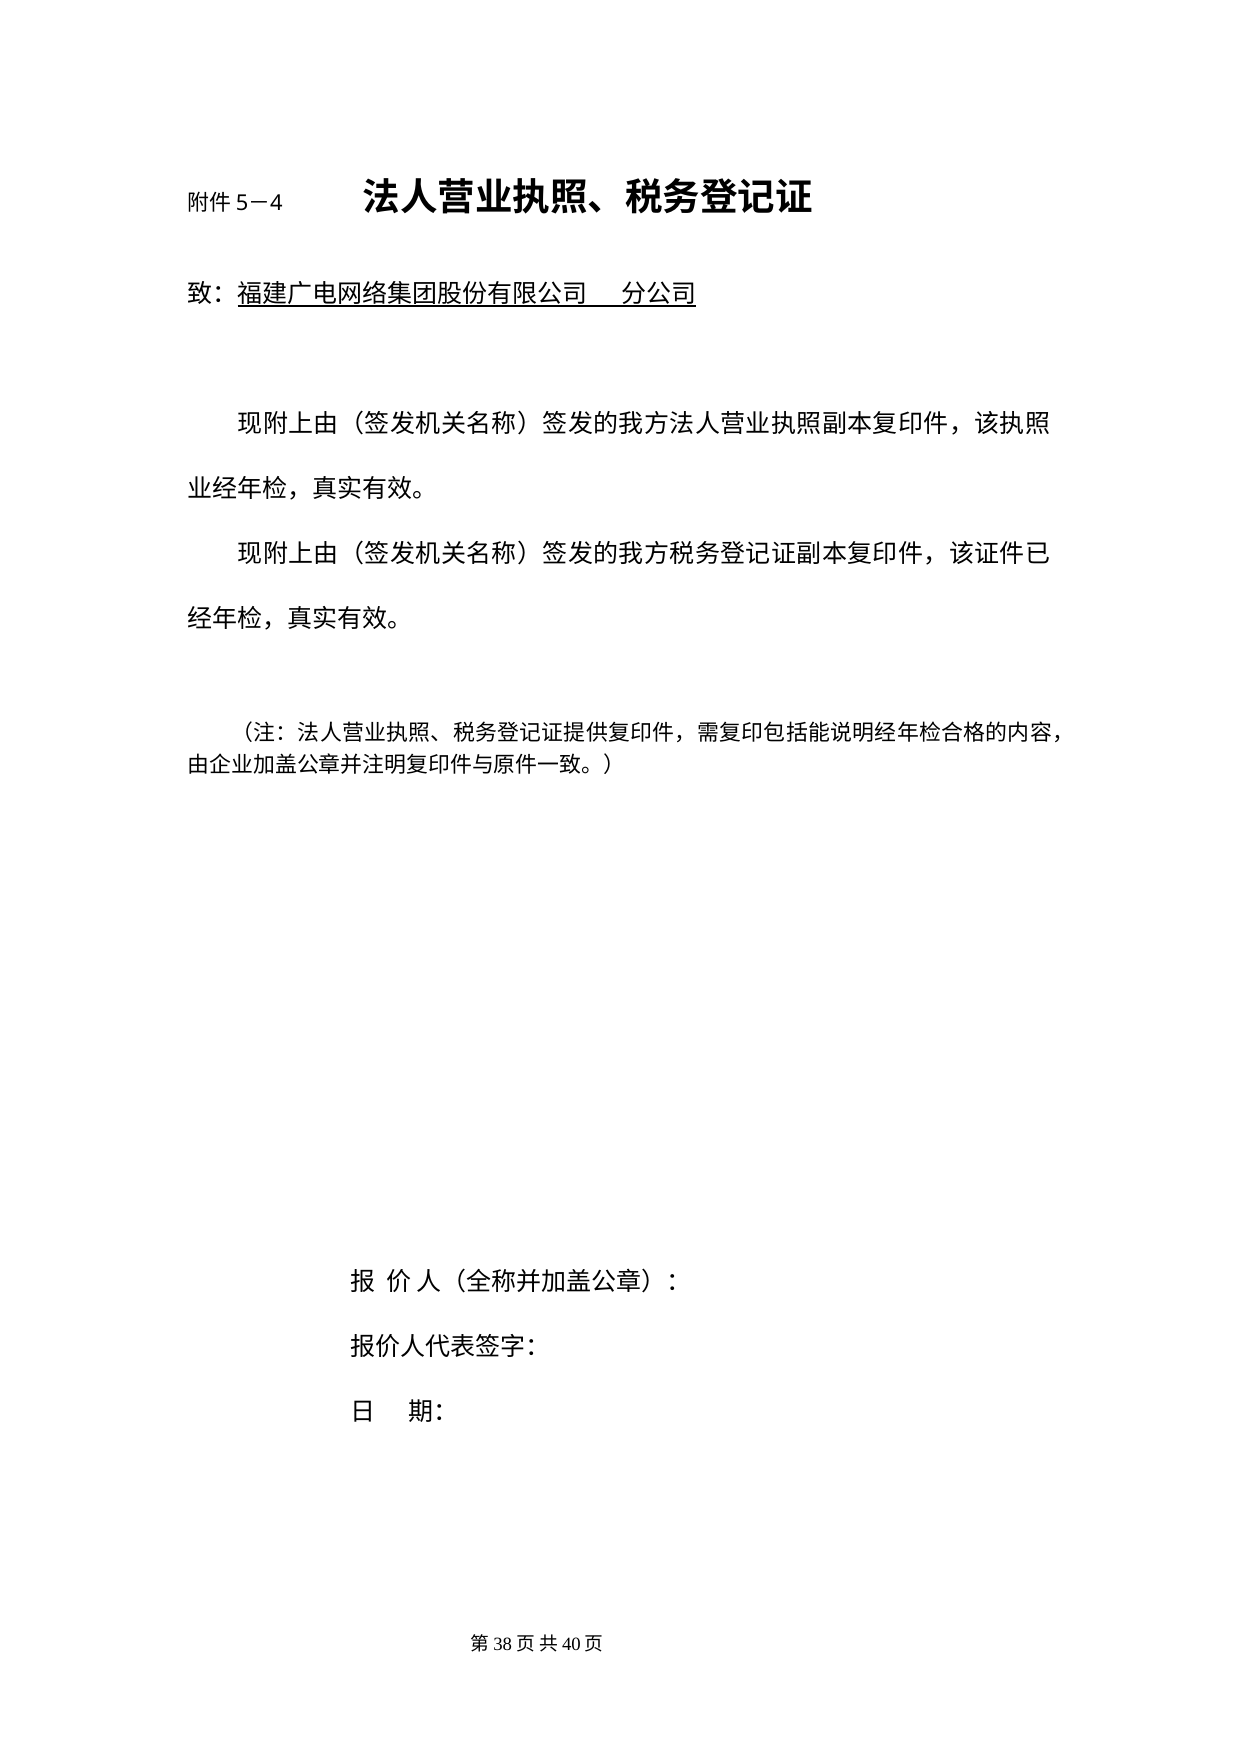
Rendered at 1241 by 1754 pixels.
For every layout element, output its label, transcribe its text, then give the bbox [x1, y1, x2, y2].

text 现附上由（签发机关名称）签发的我方法人营业执照副本复印件，该执照业经年检，真实有效。 [187, 389, 1053, 519]
text 附件5－4 法人营业执照、税务登记证 [187, 162, 1053, 227]
text 日 期： [187, 1377, 1053, 1442]
text 报 价 人（全称并加盖公章）： [187, 1247, 1053, 1312]
text 现附上由（签发机关名称）签发的我方税务登记证副本复印件，该证件已经年检，真实有效。 [187, 519, 1053, 649]
text 报价人代表签字： [187, 1312, 1053, 1377]
text （注：法人营业执照、税务登记证提供复印件，需复印包括能说明经年检合格的内容，由企业加盖公章并注明复印件与原件一致。） [187, 714, 1053, 779]
text 致：福建广电网络集团股份有限公司 分公司 [187, 259, 1053, 324]
